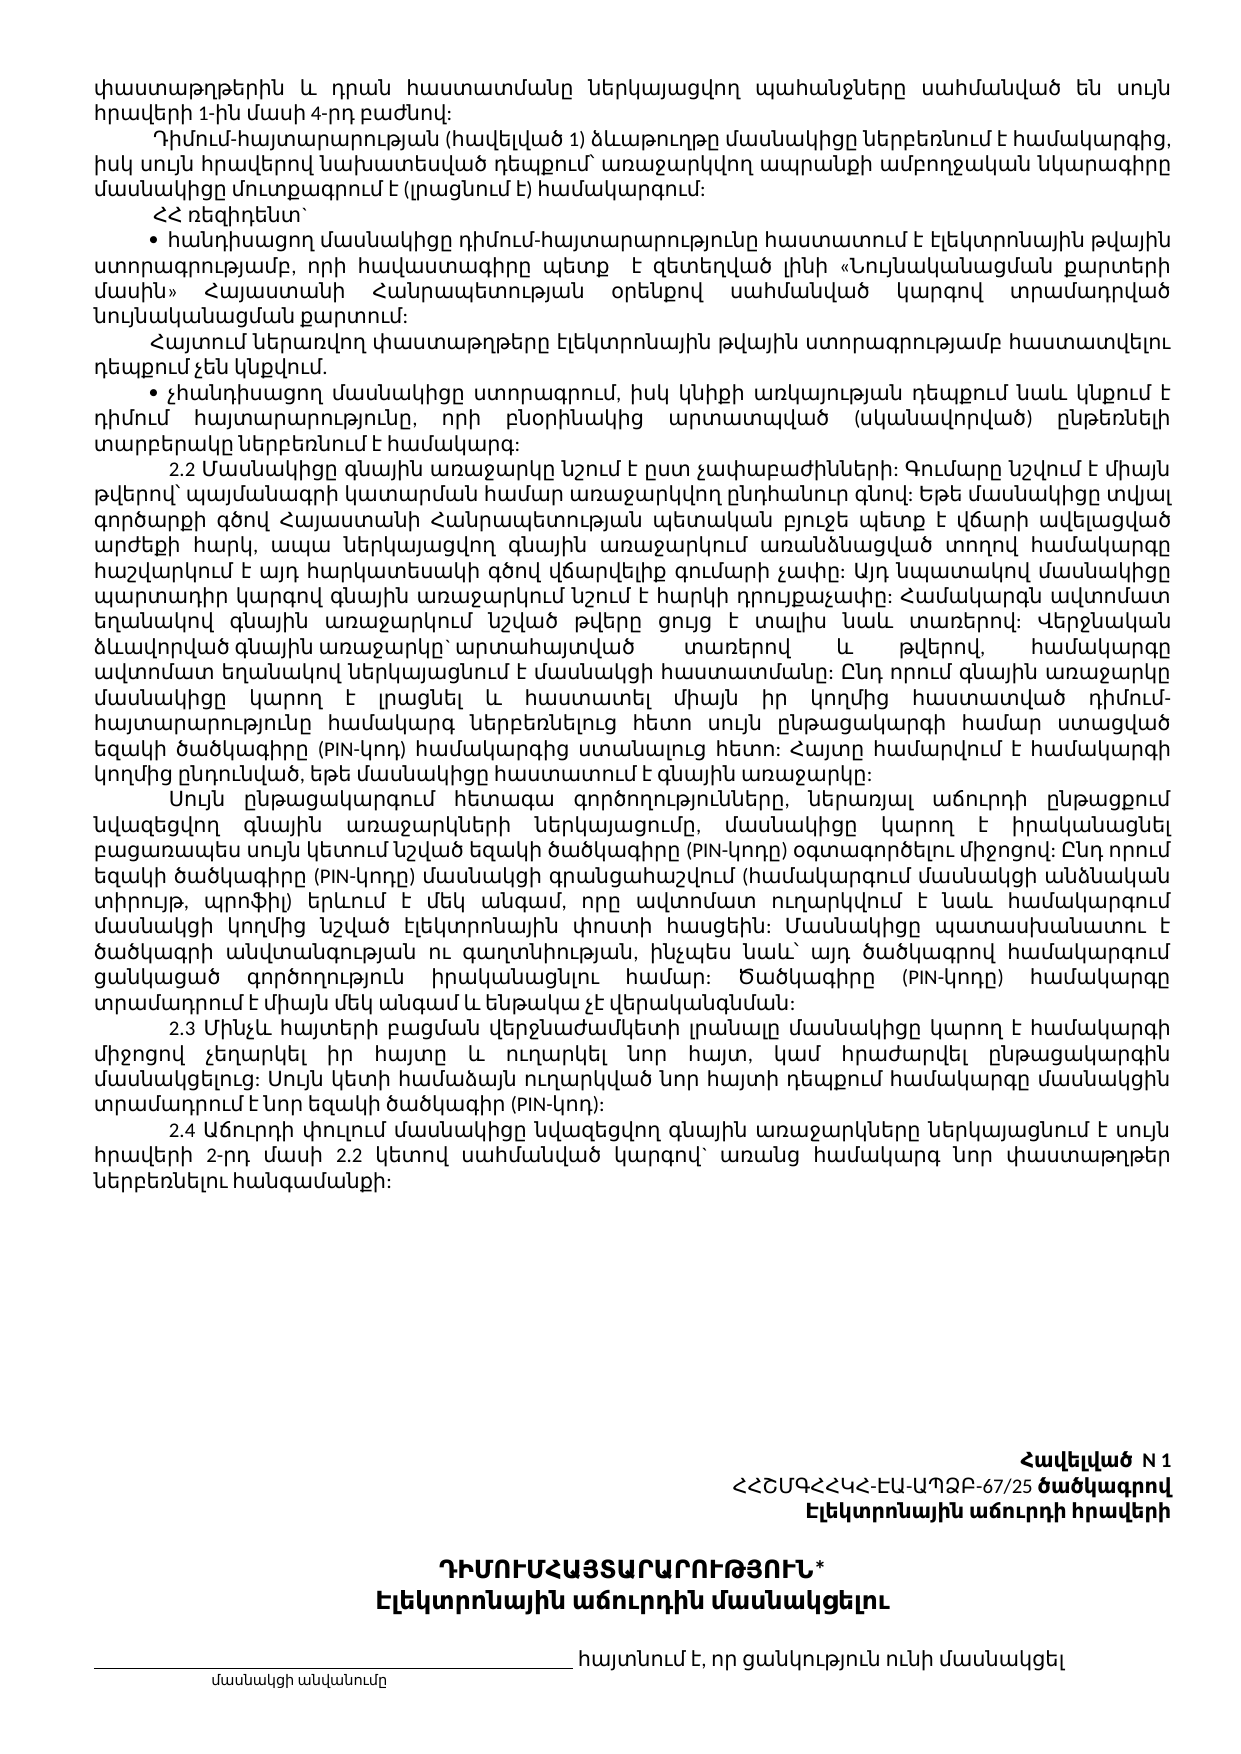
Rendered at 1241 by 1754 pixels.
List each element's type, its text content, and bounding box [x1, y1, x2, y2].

text 2.2 Մասնակիցը գնային առաջարկը նշում է ըստ չափաբաժինների: Գումարը նշվում է միայն թվերով՝ պայմանագրի կատարման համար առաջարկվող ընդհանուր գնով: Եթե մասնակիցը տվյալ գործարքի գծով Հայաստանի Հանրապետության պետական բյուջե պետք է վճարի ավելացված արժեքի հարկ, ապա ներկայացվող գնային առաջարկում առանձնացված տողով համակարգը հաշվարկում է այդ հարկատեսակի գծով վճարվելիք գումարի չափը: Այդ նպատակով մասնակիցը պարտադիր կարգով գնային առաջարկում նշում է հարկի դրույքաչափը: Համակարգն ավտոմատ եղանակով գնային առաջարկում նշված թվերը ցույց է տալիս նաև տառերով: Վերջնական ձևավորված գնային առաջարկը` արտահայտված տառերով և թվերով, համակարգը ավտոմատ եղանակով ներկայացնում է մասնակցի հաստատմանը: Ընդ որում գնային առաջարկը մասնակիցը կարող է լրացնել և հաստատել միայն իր կողմից հաստատված դիմում-հայտարարությունը համակարգ ներբեռնելուց հետո սույն ընթացակարգի համար ստացված եզակի ծածկագիրը (PIN-կոդ) համակարգից ստանալուց հետո: Հայտը համարվում է համակարգի կողմից ընդունված, եթե մասնակիցը հաստատում է գնային առաջարկը: [94, 456, 1171, 787]
text 2.3 Մինչև հայտերի բացման վերջնաժամկետի լրանալը մասնակիցը կարող է համակարգի միջոցով չեղարկել իր հայտը և ուղարկել նոր հայտ, կամ հրաժարվել ընթացակարգին մասնակցելուց: Սույն կետի համաձայն ուղարկված նոր հայտի դեպքում համակարգը մասնակցին տրամադրում է նոր եզակի ծածկագիր (PIN-կոդ): [94, 1015, 1171, 1117]
subtitle Էլեկտրոնային աճուրդին մասնակցելու [94, 1585, 1171, 1615]
text հայտնում է, որ ցանկություն ունի մասնակցել [94, 1646, 1171, 1671]
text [94, 75, 1171, 126]
text ԴԻՄՈՒՄՀԱՅՏԱՐԱՐՈՒԹՅՈՒՆ* [94, 1554, 1171, 1585]
list չհանդիսացող մասնակիցը ստորագրում, իսկ կնիքի առկայության դեպքում նաև կնքում է դիմում հայտարարությունը, որի բնօրինակից արտատպված (սկանավորված) ընթեռնելի տարբերակը ներբեռնում է համակարգ: [94, 380, 1171, 456]
text Դիմում-հայտարարության (հավելված 1) ձևաթուղթը մասնակիցը ներբեռնում է համակարգից, իսկ սույն հրավերով նախատեսված դեպքում՝ առաջարկվող ապրանքի ամբողջական նկարագիրը մասնակիցը մուտքագրում է (լրացնում է) համակարգում: [94, 126, 1171, 202]
text Էլեկտրոնային աճուրդի հրավերի [94, 1498, 1171, 1524]
text 2.4 Աճուրդի փուլում մասնակիցը նվազեցվող գնային առաջարկները ներկայացնում է սույն հրավերի 2-րդ մասի 2.2 կետով սահմանված կարգով` առանց համակարգ նոր փաստաթղթեր ներբեռնելու հանգամանքի: [94, 1117, 1171, 1193]
text ՀՀՇՄԳՀՀԿՀ-ԷԱ-ԱՊՁԲ-67/25 ծածկագրով [94, 1473, 1171, 1498]
text Հավելված N 1 [94, 1447, 1171, 1473]
text ՀՀ ռեզիդենտ` [94, 202, 1171, 227]
text Հայտում ներառվող փաստաթղթերը էլեկտրոնային թվային ստորագրությամբ հաստատվելու դեպքում չեն կնքվում. [94, 329, 1171, 380]
text Սույն ընթացակարգում հետագա գործողությունները, ներառյալ աճուրդի ընթացքում նվազեցվող գնային առաջարկների ներկայացումը, մասնակիցը կարող է իրականացնել բացառապես սույն կետում նշված եզակի ծածկագիրը (PIN-կոդը) օգտագործելու միջոցով: Ընդ որում եզակի ծածկագիրը (PIN-կոդը) մասնակցի գրանցահաշվում (համակարգում մասնակցի անձնական տիրույթ, պրոֆիլ) երևում է մեկ անգամ, որը ավտոմատ ուղարկվում է նաև համակարգում մասնակցի կողմից նշված էլեկտրոնային փոստի հասցեին: Մասնակիցը պատասխանատու է ծածկագրի անվտանգության ու գաղտնիության, ինչպես նաև՝ այդ ծածկագրով համակարգում ցանկացած գործողություն իրականացնլու համար: Ծածկագիրը (PIN-կոդը) համակարգը տրամադրում է միայն մեկ անգամ և ենթակա չէ վերականգնման: [94, 787, 1171, 1015]
list հանդիսացող մասնակիցը դիմում-հայտարարությունը հաստատում է էլեկտրոնային թվային ստորագրությամբ, որի հավաստագիրը պետք է զետեղված լինի «Նույնականացման քարտերի մասին» Հայաստանի Հանրապետության օրենքով սահմանված կարգով տրամադրված նույնականացման քարտում: [94, 227, 1171, 329]
text մասնակցի անվանումը [94, 1671, 1171, 1702]
